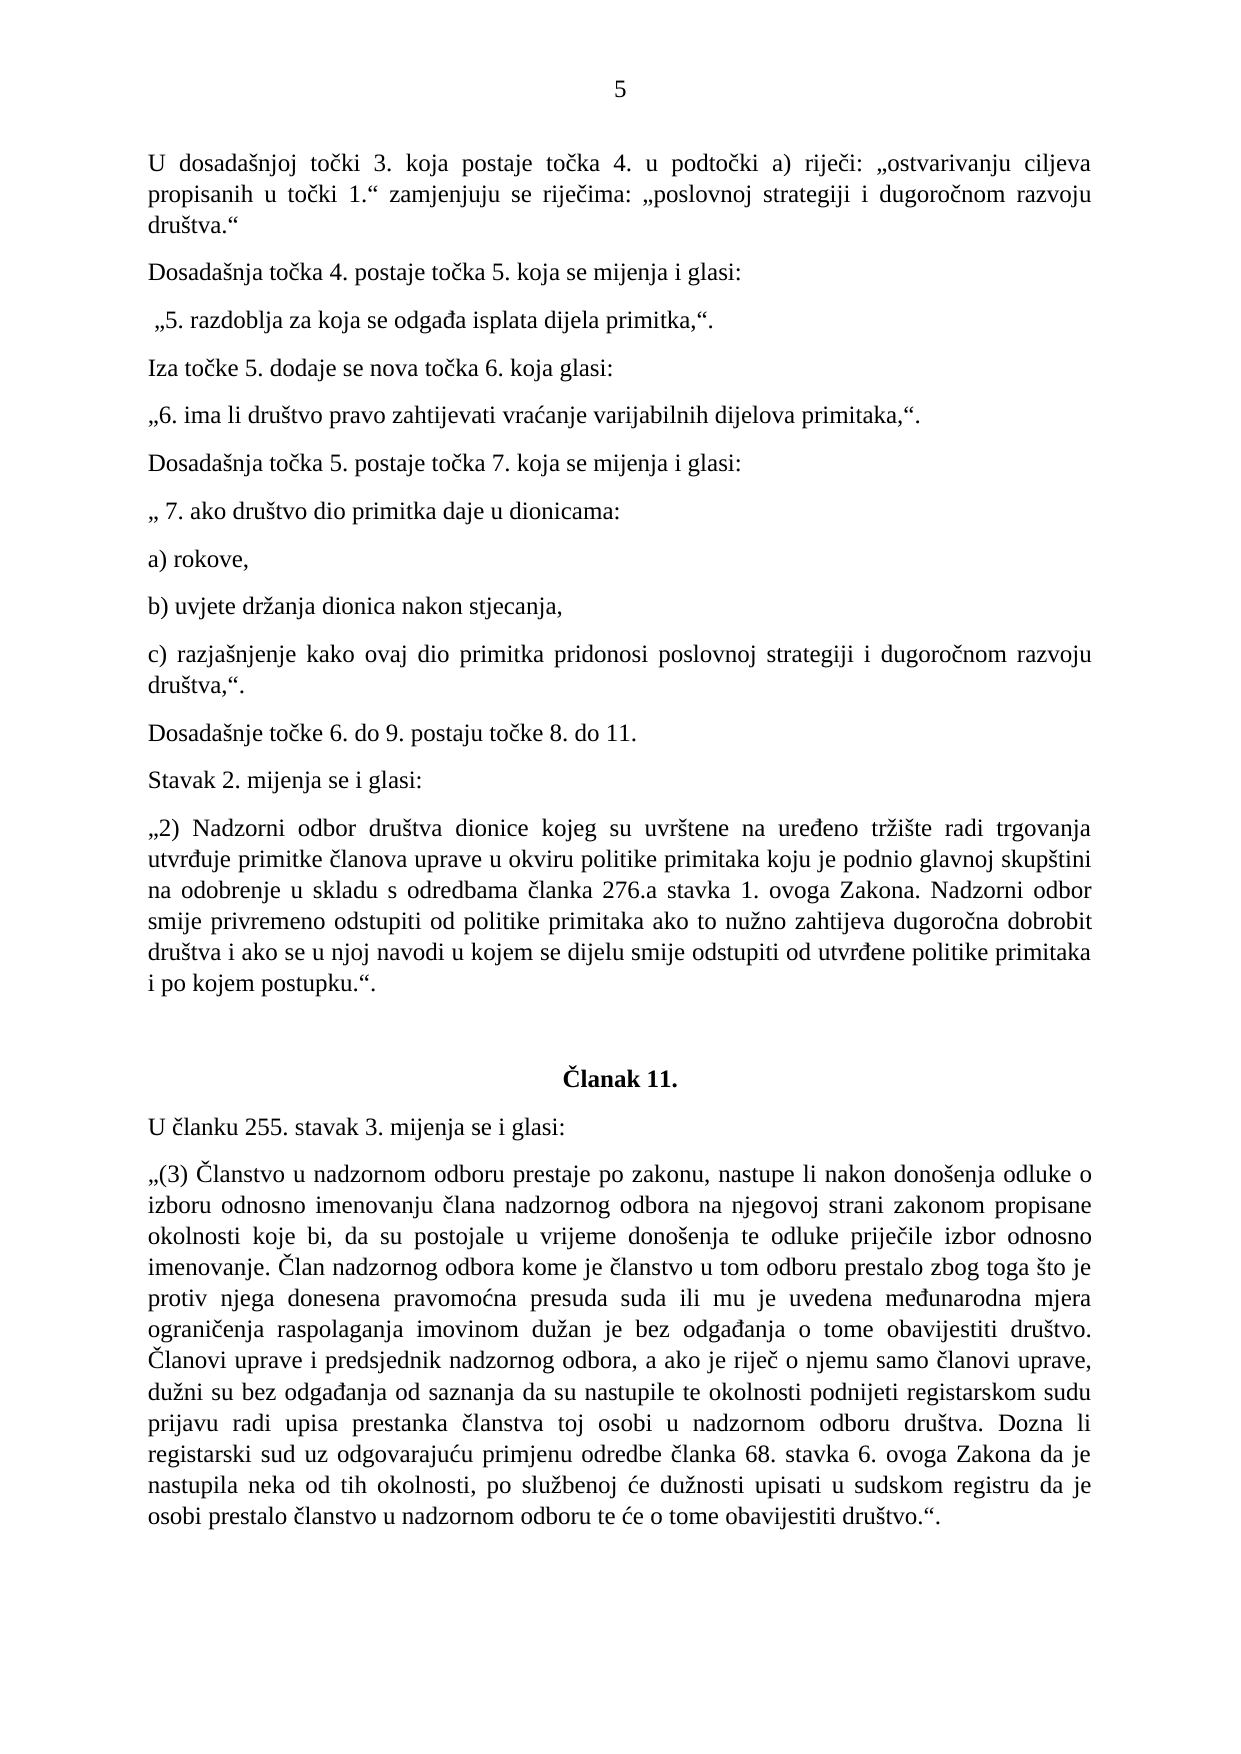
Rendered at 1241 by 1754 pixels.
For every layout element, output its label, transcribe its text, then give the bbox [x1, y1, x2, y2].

text Dosadašnje točke 6. do 9. postaju točke 8. do 11. [148, 718, 1093, 747]
text „2) Nadzorni odbor društva dionice kojeg su uvrštene na uređeno tržište radi trgovanja utvrđuje primitke članova uprave u okviru politike primitaka koju je podnio glavnoj skupštini na odobrenje u skladu s odredbama članka 276.a stavka 1. ovoga Zakona. Nadzorni odbor smije privremeno odstupiti od politike primitaka ako to nužno zahtijeva dugoročna dobrobit društva i ako se u njoj navodi u kojem se dijelu smije odstupiti od utvrđene politike primitaka i po kojem postupku.“. [148, 813, 1093, 997]
text Dosadašnja točka 5. postaje točka 7. koja se mijenja i glasi: [148, 448, 1093, 477]
text Stavak 2. mijenja se i glasi: [148, 766, 1093, 794]
text „(3) Članstvo u nadzornom odboru prestaje po zakonu, nastupe li nakon donošenja odluke o izboru odnosno imenovanju člana nadzornog odbora na njegovoj strani zakonom propisane okolnosti koje bi, da su postojale u vrijeme donošenja te odluke priječile izbor odnosno imenovanje. Član nadzornog odbora kome je članstvo u tom odboru prestalo zbog toga što je protiv njega donesena pravomoćna presuda suda ili mu je uvedena međunarodna mjera ograničenja raspolaganja imovinom dužan je bez odgađanja o tome obavijestiti društvo. Članovi uprave i predsjednik nadzornog odbora, a ako je riječ o njemu samo članovi uprave, dužni su bez odgađanja od saznanja da su nastupile te okolnosti podnijeti registarskom sudu prijavu radi upisa prestanka članstva toj osobi u nadzornom odboru društva. Dozna li registarski sud uz odgovarajuću primjenu odredbe članka 68. stavka 6. ovoga Zakona da je nastupila neka od tih okolnosti, po službenoj će dužnosti upisati u sudskom registru da je osobi prestalo članstvo u nadzornom odboru te će o tome obavijestiti društvo.“. [148, 1159, 1093, 1529]
text U dosadašnjoj točki 3. koja postaje točka 4. u podtočki a) riječi: „ostvarivanju ciljeva propisanih u točki 1.“ zamjenjuju se riječima: „poslovnoj strategiji i dugoročnom razvoju društva.“ [148, 148, 1093, 238]
text „ 7. ako društvo dio primitka daje u dionicama: [148, 496, 1093, 525]
text „5. razdoblja za koja se odgađa isplata dijela primitka,“. [148, 305, 1093, 334]
text Iza točke 5. dodaje se nova točka 6. koja glasi: [148, 353, 1093, 382]
text Dosadašnja točka 4. postaje točka 5. koja se mijenja i glasi: [148, 257, 1093, 286]
text Članak 11. [148, 1064, 1093, 1093]
text „6. ima li društvo pravo zahtijevati vraćanje varijabilnih dijelova primitaka,“. [148, 401, 1093, 429]
text c) razjašnjenje kako ovaj dio primitka pridonosi poslovnoj strategiji i dugoročnom razvoju društva,“. [148, 639, 1093, 699]
text U članku 255. stavak 3. mijenja se i glasi: [148, 1112, 1093, 1140]
text a) rokove, [148, 544, 1093, 572]
text b) uvjete držanja dionica nakon stjecanja, [148, 591, 1093, 620]
